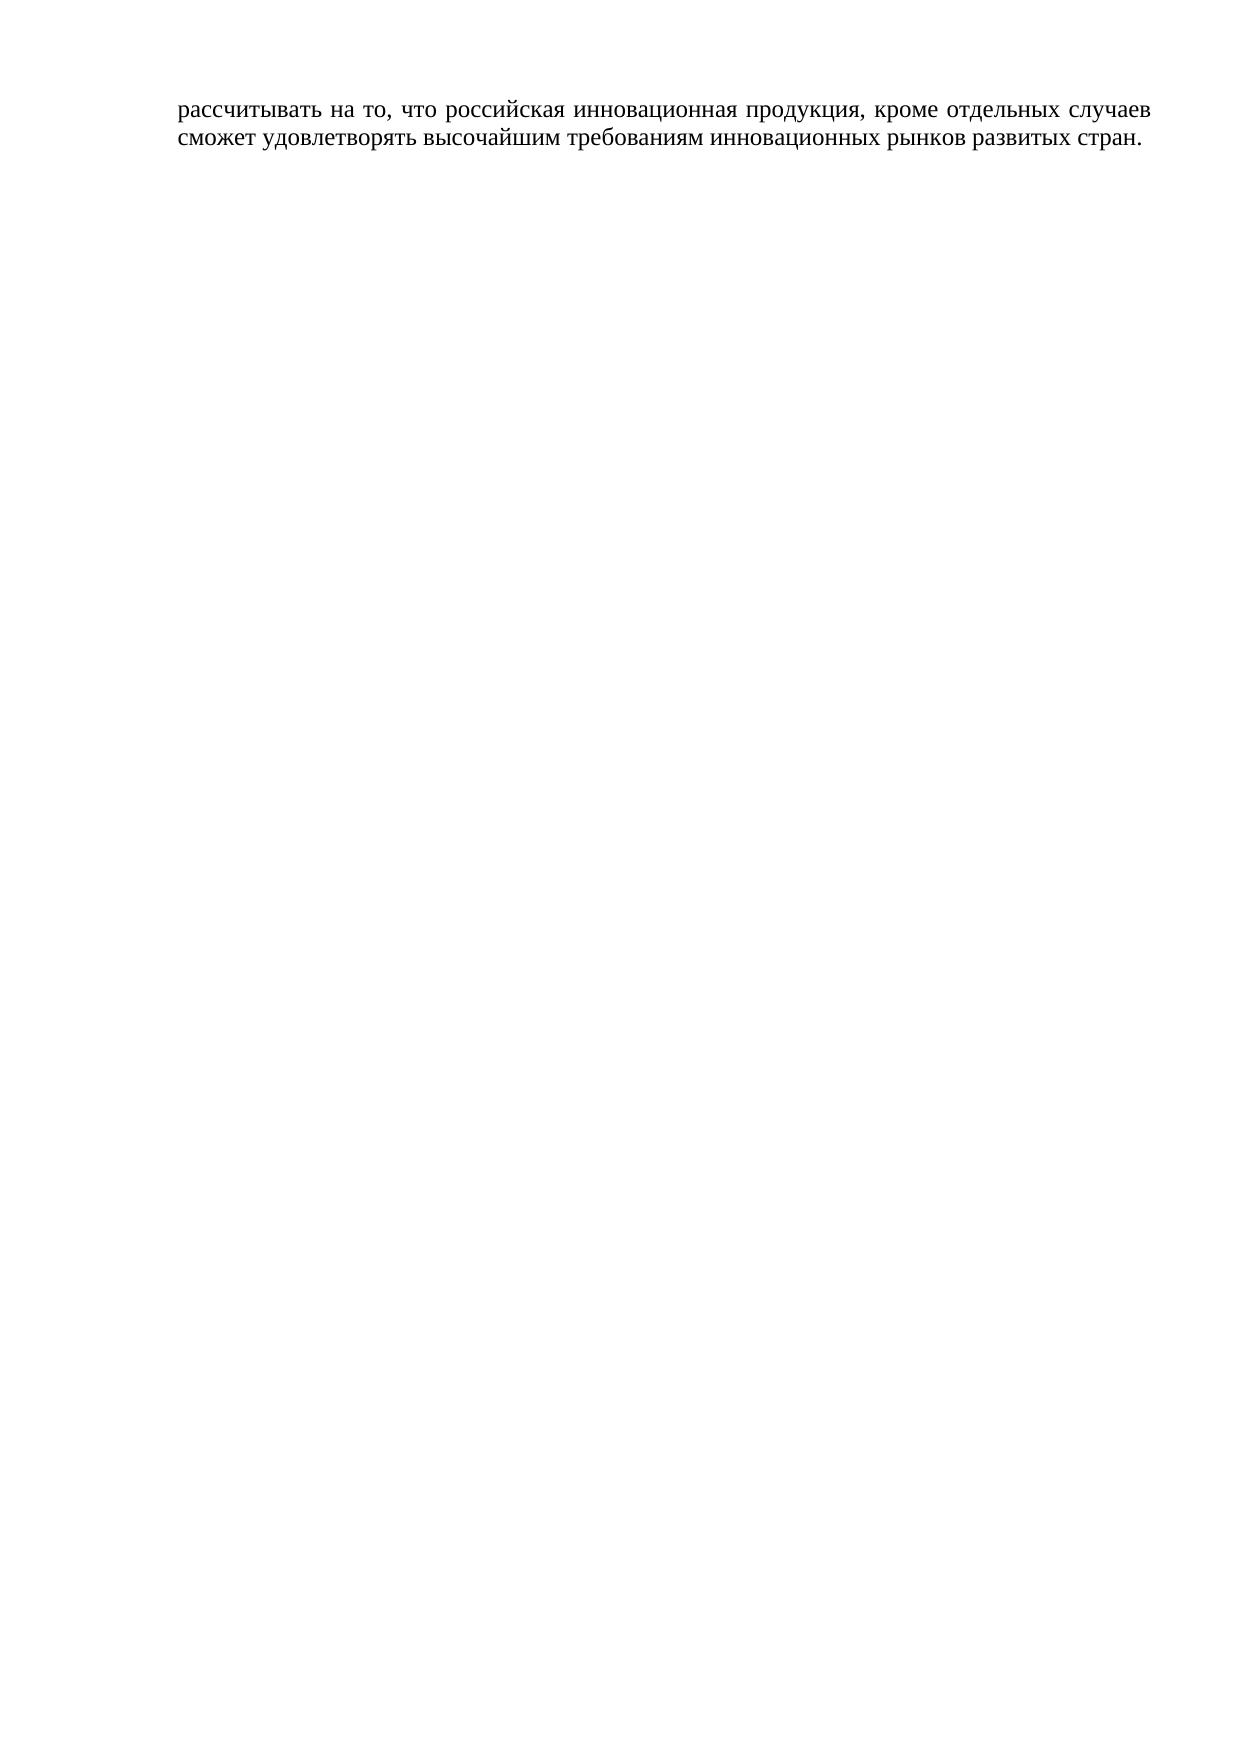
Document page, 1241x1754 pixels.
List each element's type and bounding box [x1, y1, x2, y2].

text [177, 94, 1152, 151]
